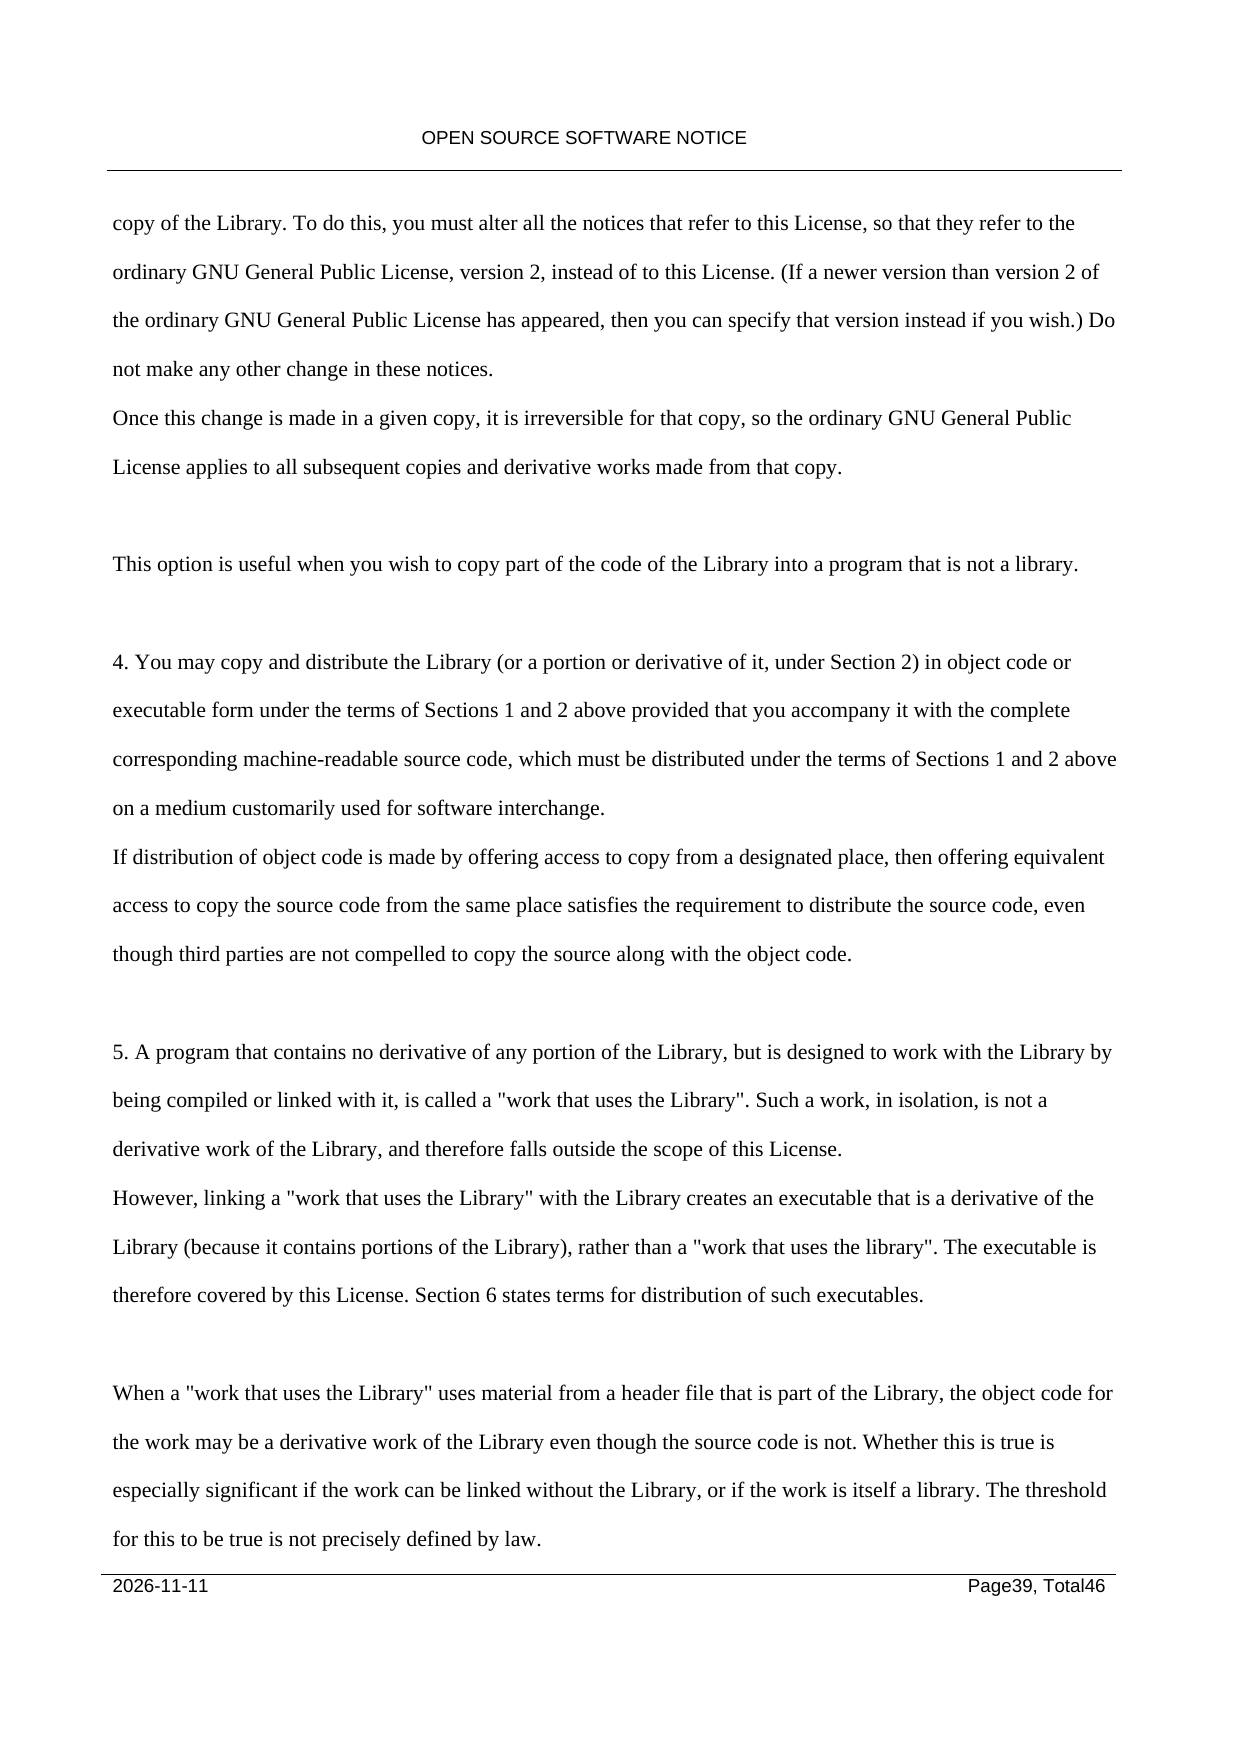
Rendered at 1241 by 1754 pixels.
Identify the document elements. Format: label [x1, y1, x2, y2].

text [112, 206, 1128, 1555]
